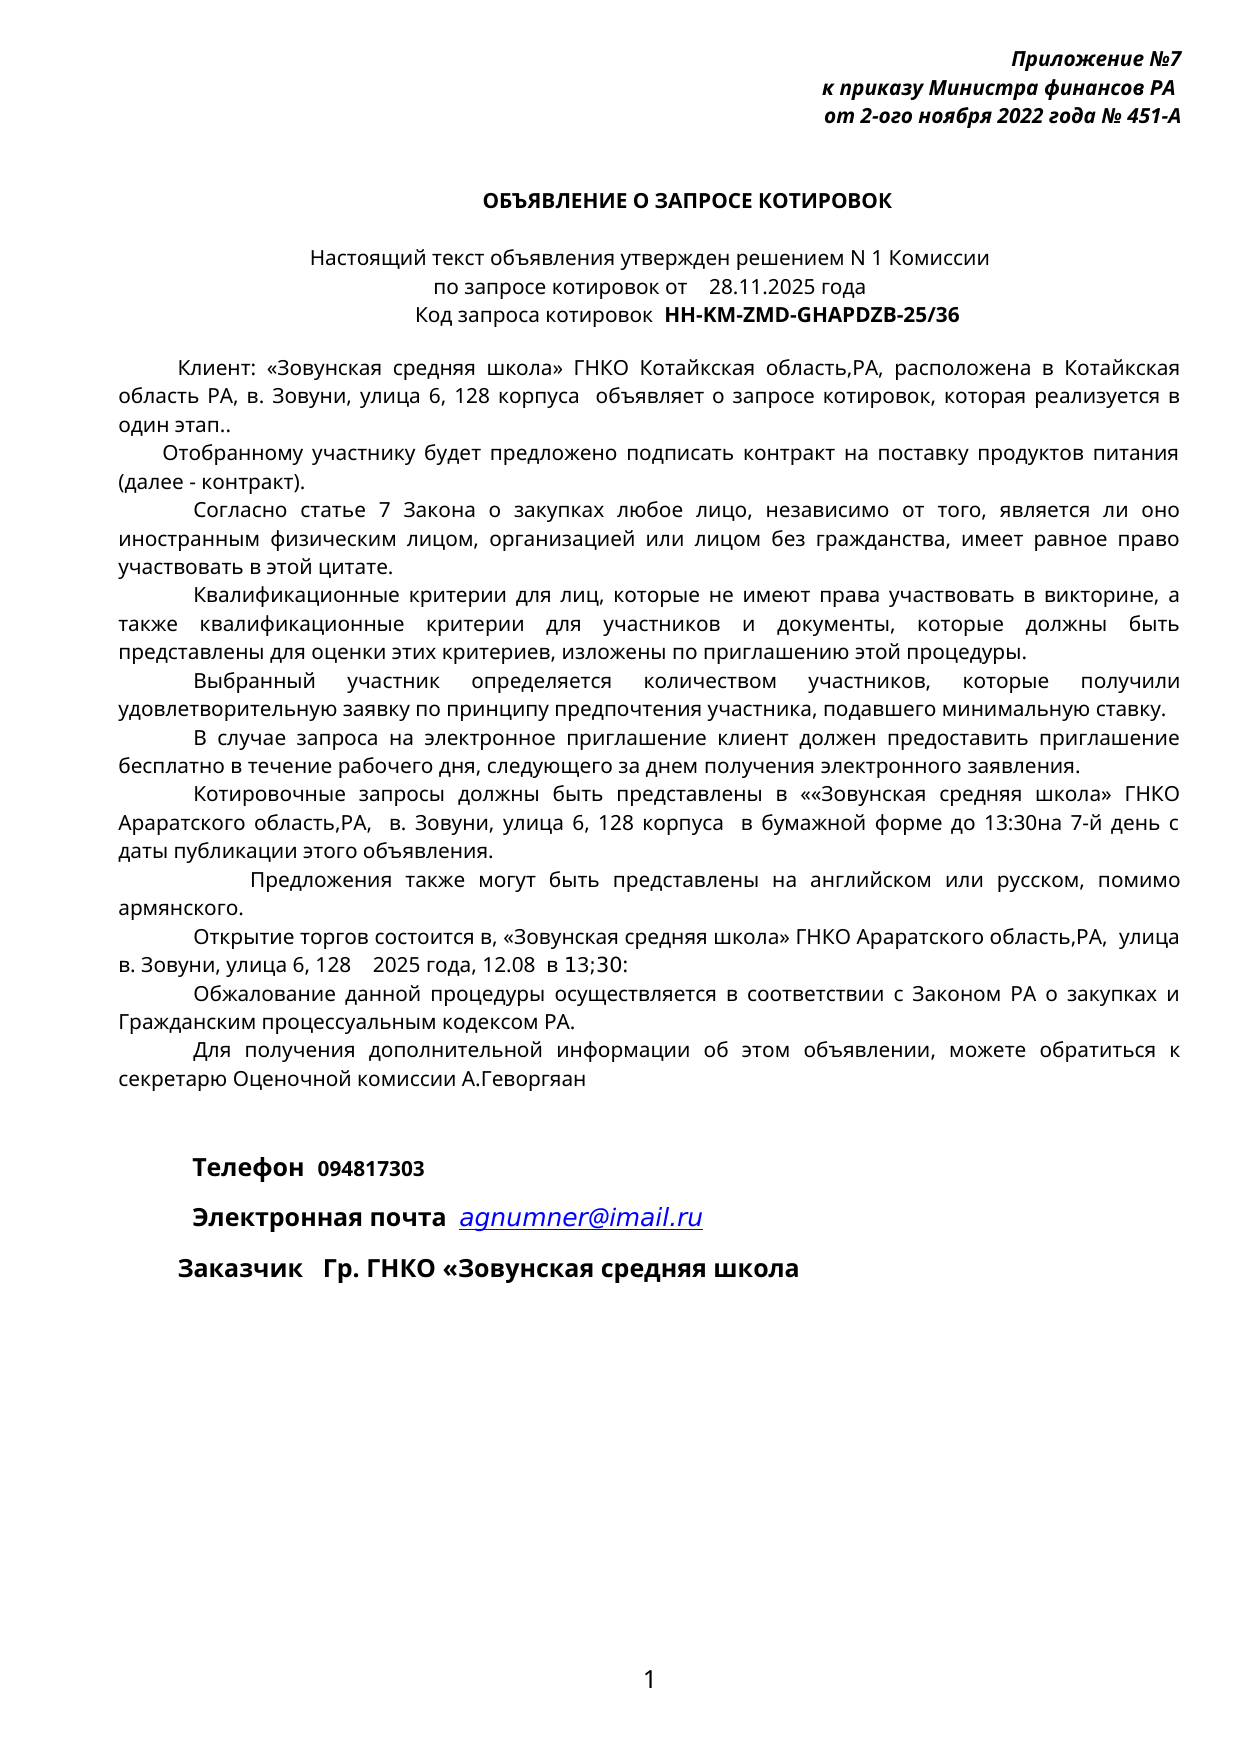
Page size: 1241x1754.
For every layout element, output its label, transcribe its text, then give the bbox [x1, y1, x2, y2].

text по запросе котировок от 28.11.2025 года [133, 272, 1167, 300]
text В случае запроса на электронное приглашение клиент должен предоставить приглашение бесплатно в течение рабочего дня, следующего за днем ​​получения электронного заявления. [118, 723, 1181, 779]
text Приложение №7 [118, 44, 1181, 73]
text Телефон 094817303 [118, 1149, 1181, 1183]
text Настоящий текст объявления утвержден решением N 1 Комиссии [133, 243, 1167, 272]
text Согласно статье 7 Закона о закупках любое лицо, независимо от того, является ли оно иностранным физическим лицом, организацией или лицом без гражданства, имеет равное право участвовать в этой цитате. [118, 495, 1181, 581]
text ОБЪЯВЛЕНИЕ О ЗАПРОСЕ КОТИРОВОК [118, 187, 1181, 215]
text Котировочные запросы должны быть представлены в ««Зовунская средняя школа» ГНКО Араратского область,РА, в. Зовуни, улица 6, 128 корпуса в бумажной форме до 13:30на 7-й день с даты публикации этого объявления. [118, 779, 1181, 865]
text Квалификационные критерии для лиц, которые не имеют права участвовать в викторине, а также квалификационные критерии для участников и документы, которые должны быть представлены для оценки этих критериев, изложены по приглашению этой процедуры. [118, 581, 1181, 666]
text Для получения дополнительной информации об этом объявлении, можете обратиться к секретарю Оценочной комиссии A.Геворгяан [118, 1036, 1181, 1092]
text Электронная почта agnumner@imail.ru [118, 1200, 1181, 1234]
text Код запроса котировок HH-KM-ZMD-GHAPDZB-25/36 [118, 300, 1181, 329]
text к приказу Министра финансов РА от 2-ого ноября 2022 года № 451-A [118, 73, 1181, 130]
text Выбранный участник определяется количеством участников, которые получили удовлетворительную заявку по принципу предпочтения участника, подавшего минимальную ставку. [118, 666, 1181, 723]
text Клиент: «Зовунская средняя школа» ГНКО Котайкская область,РА, расположена в Котайкская область РА, в. Зовуни, улица 6, 128 корпуса объявляет о запросе котировок, которая реализуется в один этап.. [118, 353, 1181, 438]
text Открытие торгов состоится в, «Зовунская средняя школа» ГНКО Араратского область,РА, улица в. Зовуни, улица 6, 128 2025 года, 12.08 в 13;30: [118, 922, 1181, 979]
text Обжалование данной процедуры осуществляется в соответствии с Законом РА о закупках и Гражданским процессуальным кодексом РА. [118, 979, 1181, 1036]
text Отобранному участнику будет предложено подписать контракт на поставку продуктов питания (далее - контракт). [118, 438, 1181, 495]
text Предложения также могут быть представлены на английском или русском, помимо армянского. [118, 865, 1181, 922]
text Заказчик Гр. ГНКО «Зовунская средняя школа [118, 1251, 1181, 1285]
